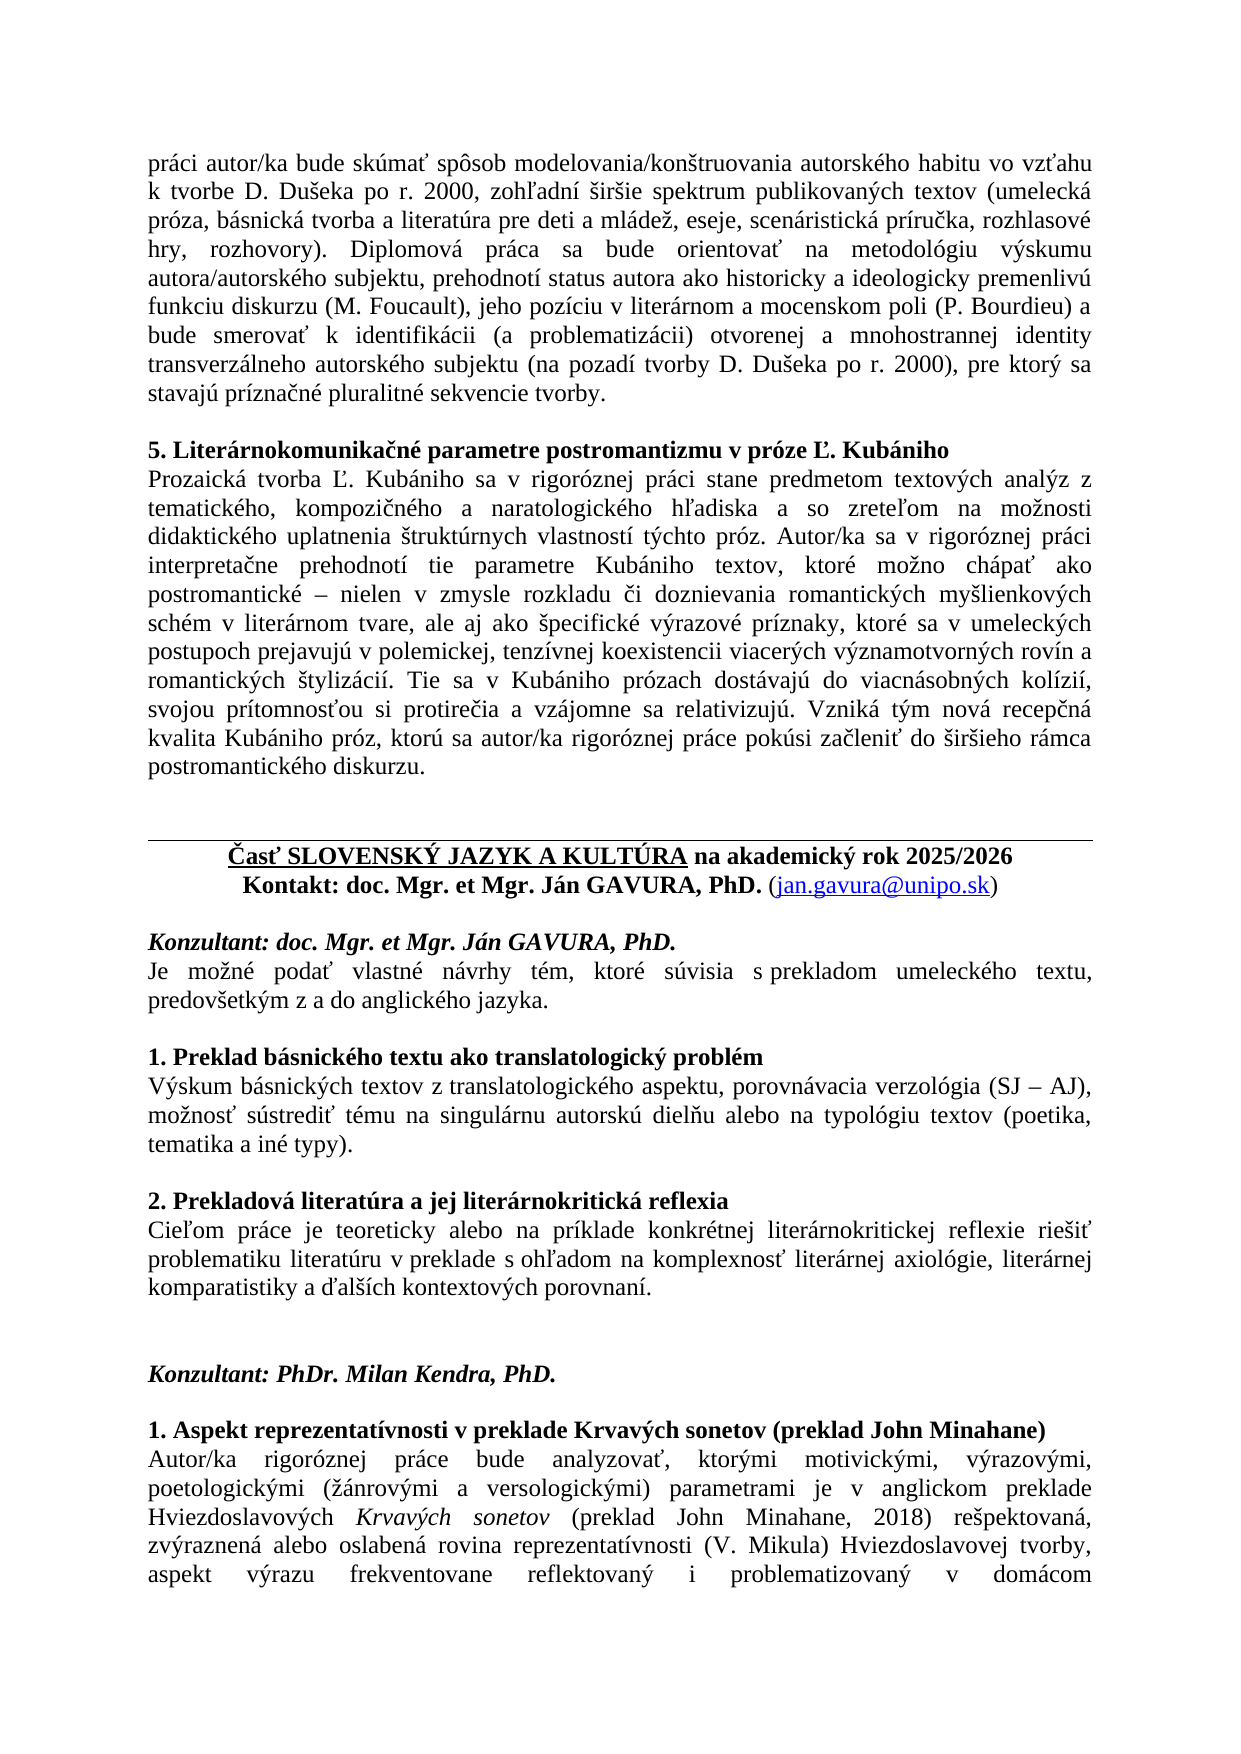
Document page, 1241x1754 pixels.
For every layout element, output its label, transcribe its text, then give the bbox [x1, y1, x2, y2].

text Je možné podať vlastné návrhy tém, ktoré súvisia s prekladom umeleckého textu, predovšetkým z a do anglického jazyka. [148, 956, 1093, 1014]
subtitle Konzultant: doc. Mgr. et Mgr. Ján GAVURA, PhD. [148, 927, 1093, 956]
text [148, 148, 1093, 406]
text 5. Literárnokomunikačné parametre postromantizmu v próze Ľ. Kubániho [148, 435, 1093, 464]
text Kontakt: doc. Mgr. et Mgr. Ján GAVURA, PhD. (jan.gavura@unipo.sk) [148, 870, 1093, 899]
text 1. Aspekt reprezentatívnosti v preklade Krvavých sonetov (preklad John Minahane) [148, 1416, 1093, 1444]
text 1. Preklad básnického textu ako translatologický problém [148, 1042, 1093, 1071]
text Výskum básnických textov z translatologického aspektu, porovnávacia verzológia (SJ – AJ), možnosť sústrediť tému na singulárnu autorskú dielňu alebo na typológiu textov (poetika, tematika a iné typy). [148, 1071, 1093, 1157]
text 2. Prekladová literatúra a jej literárnokritická reflexia [148, 1186, 1093, 1215]
text časť SLOVENSKÝ jazyk A KULTÚRA na akademický rok 2025/2026 [148, 841, 1093, 870]
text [148, 1444, 1093, 1588]
text Cieľom práce je teoreticky alebo na príklade konkrétnej literárnokritickej reflexie riešiť problematiku literatúru v preklade s ohľadom na komplexnosť literárnej axiológie, literárnej komparatistiky a ďalších kontextových porovnaní. [148, 1215, 1093, 1301]
subtitle Konzultant: PhDr. Milan Kendra, PhD. [148, 1359, 1093, 1387]
text Prozaická tvorba Ľ. Kubániho sa v rigoróznej práci stane predmetom textových analýz z tematického, kompozičného a naratologického hľadiska a so zreteľom na možnosti didaktického uplatnenia štruktúrnych vlastností týchto próz. Autor/ka sa v rigoróznej práci interpretačne prehodnotí tie parametre Kubániho textov, ktoré možno chápať ako postromantické – nielen v zmysle rozkladu či doznievania romantických myšlienkových schém v literárnom tvare, ale aj ako špecifické výrazové príznaky, ktoré sa v umeleckých postupoch prejavujú v polemickej, tenzívnej koexistencii viacerých významotvorných rovín a romantických štylizácií. Tie sa v Kubániho prózach dostávajú do viacnásobných kolízií, svojou prítomnosťou si protirečia a vzájomne sa relativizujú. Vzniká tým nová recepčná kvalita Kubániho próz, ktorú sa autor/ka rigoróznej práce pokúsi začleniť do širšieho rámca postromantického diskurzu. [148, 464, 1093, 780]
